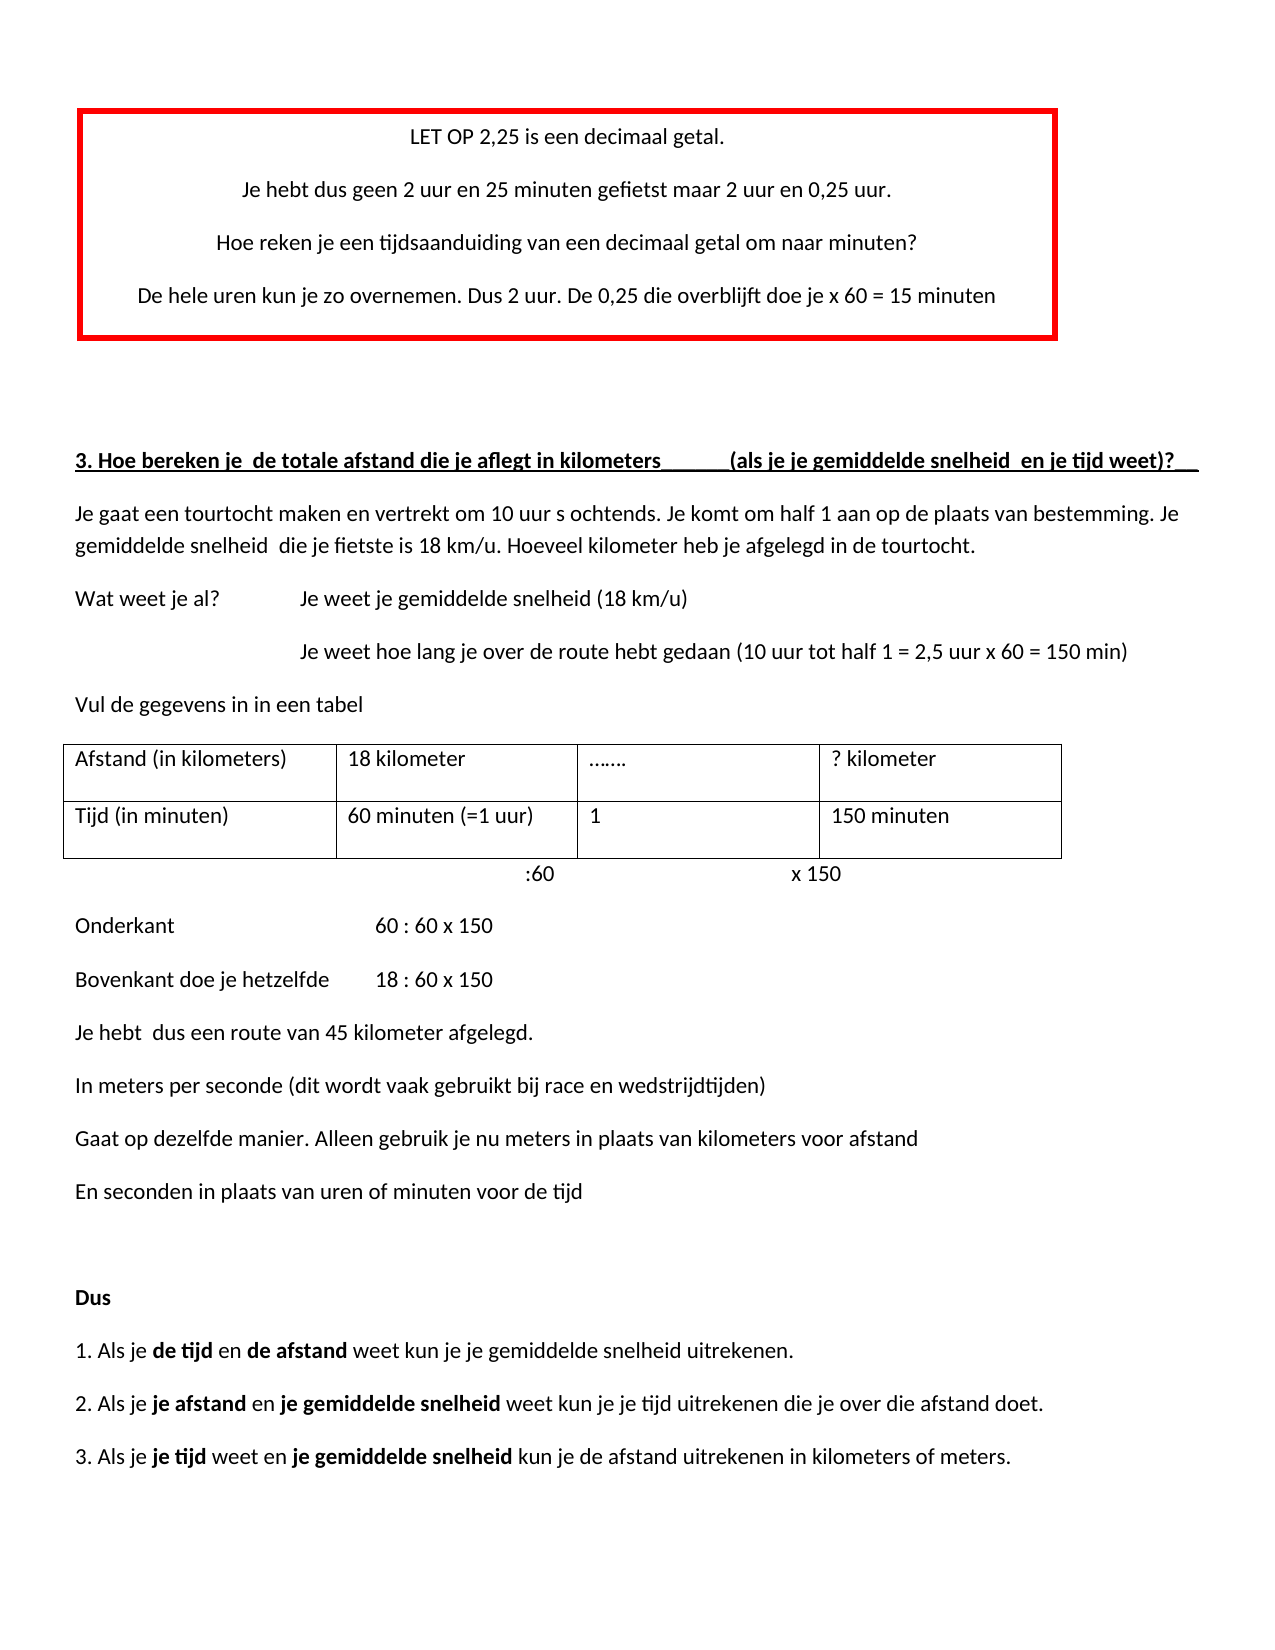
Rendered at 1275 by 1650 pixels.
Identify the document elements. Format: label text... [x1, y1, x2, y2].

table_cell 60 minuten (=1 uur) [337, 802, 577, 858]
text :60 x 150 [75, 859, 1200, 887]
text Je weet hoe lang je over de route hebt gedaan (10 uur tot half 1 = 2,5 uur x 60 = 150 min) [75, 637, 1200, 665]
table_header ? kilometer [820, 745, 1061, 801]
text 3. Hoe bereken je de totale afstand die je aflegt in kilometers______(als je je gemiddelde snelheid en je tijd weet)?__ [75, 446, 1200, 474]
text Vul de gegevens in in een tabel [75, 690, 1200, 718]
text Je gaat een tourtocht maken en vertrekt om 10 uur s ochtends. Je komt om half 1 aan op de plaats van bestemming. Je gemiddelde snelheid die je fietste is 18 km/u. Hoeveel kilometer heb je afgelegd in de tourtocht. [75, 499, 1200, 559]
table_cell 1 [578, 802, 819, 858]
table_header 18 kilometer [337, 745, 577, 801]
text Gaat op dezelfde manier. Alleen gebruik je nu meters in plaats van kilometers voor afstand [75, 1124, 1200, 1152]
text 1. Als je de tijd en de afstand weet kun je je gemiddelde snelheid uitrekenen. [75, 1336, 1200, 1364]
text Onderkant 60 : 60 x 150 [75, 912, 1200, 940]
text Dus [75, 1283, 1200, 1311]
text En seconden in plaats van uren of minuten voor de tijd [75, 1177, 1200, 1205]
text Je hebt dus een route van 45 kilometer afgelegd. [75, 1018, 1200, 1046]
table_header ……. [578, 745, 819, 801]
text 3. Als je je tijd weet en je gemiddelde snelheid kun je de afstand uitrekenen in kilometers of meters. [75, 1442, 1200, 1470]
table_header Afstand (in kilometers) [64, 745, 336, 801]
text Bovenkant doe je hetzelfde 18 : 60 x 150 [75, 965, 1200, 993]
table_cell 150 minuten [820, 802, 1061, 858]
text Wat weet je al? Je weet je gemiddelde snelheid (18 km/u) [75, 584, 1200, 612]
text In meters per seconde (dit wordt vaak gebruikt bij race en wedstrijdtijden) [75, 1071, 1200, 1099]
text 2. Als je je afstand en je gemiddelde snelheid weet kun je je tijd uitrekenen die je over die afstand doet. [75, 1389, 1200, 1417]
table_cell Tijd (in minuten) [64, 802, 336, 858]
